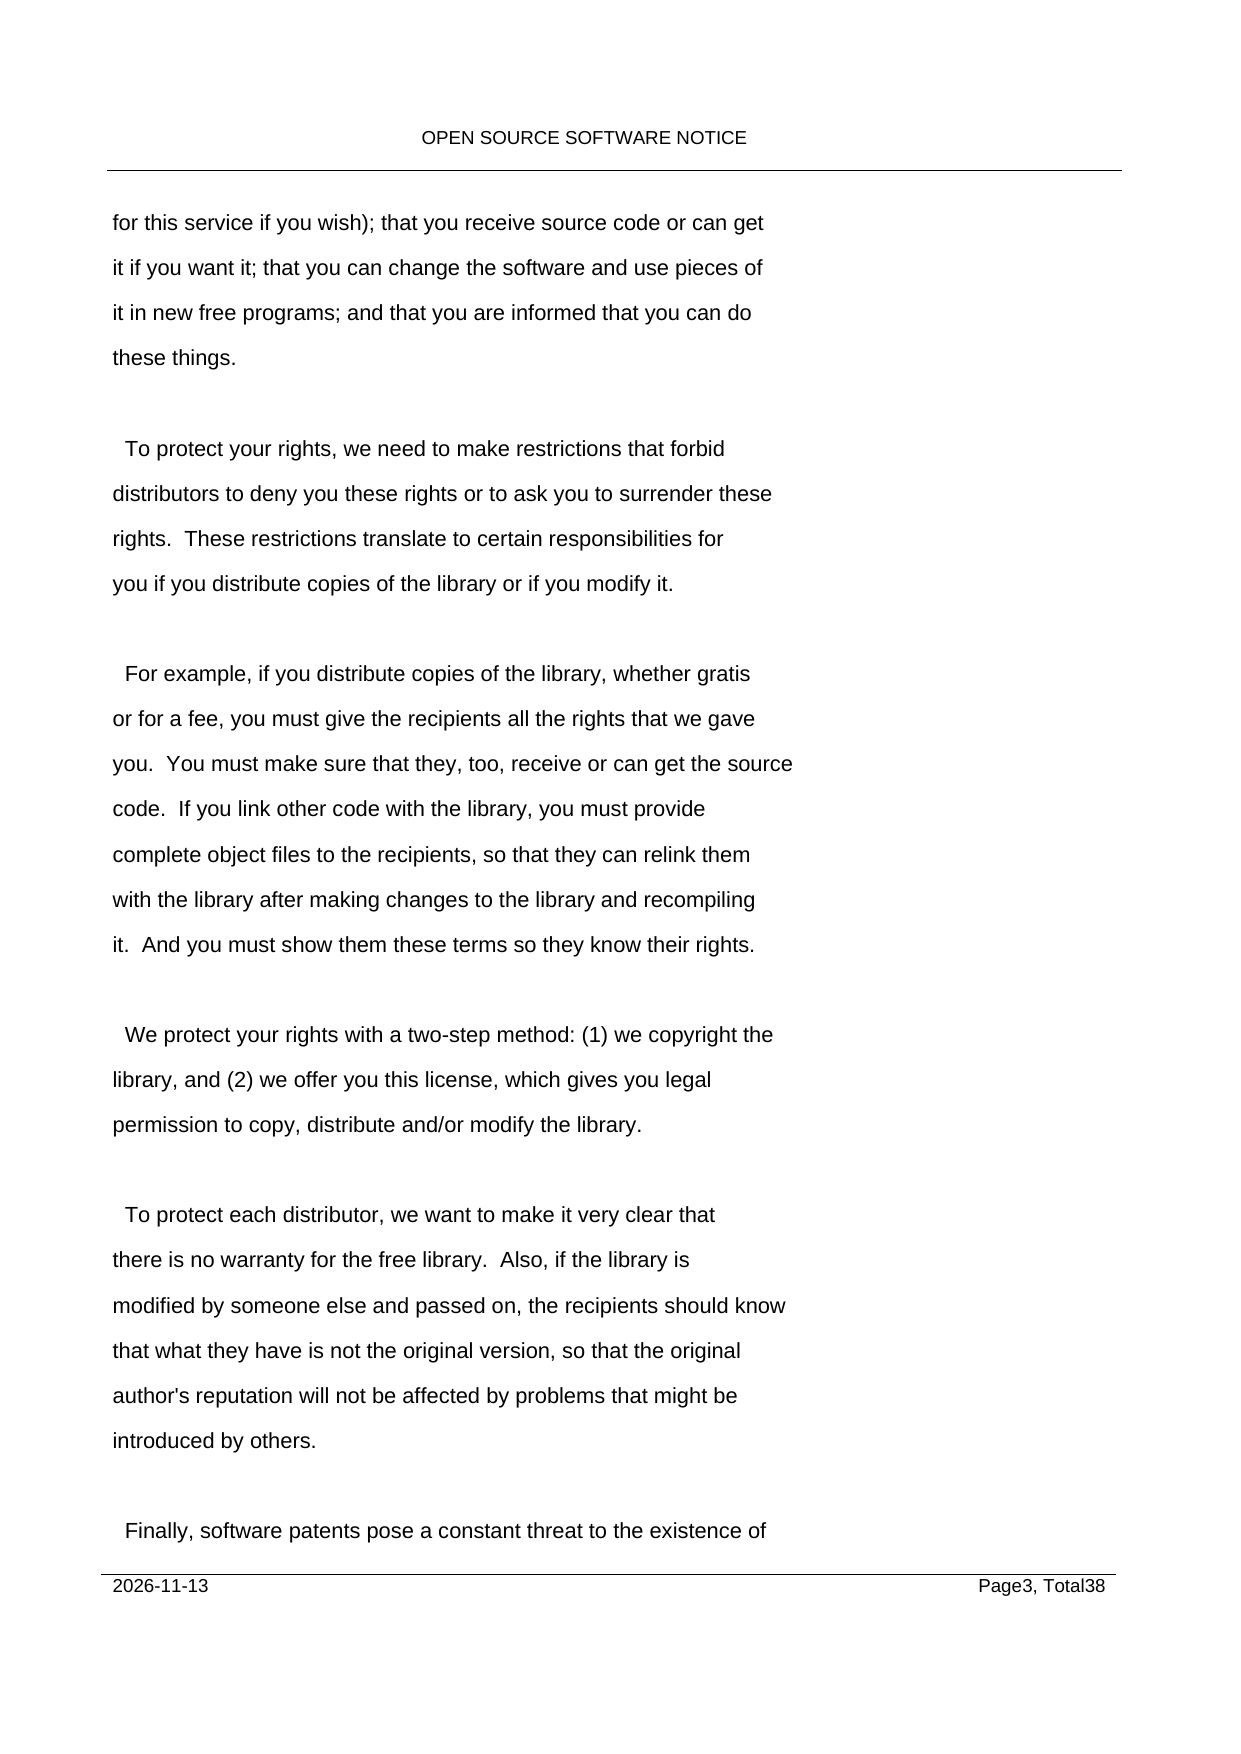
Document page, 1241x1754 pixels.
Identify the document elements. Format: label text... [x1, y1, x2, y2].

text introduced by others. [112, 1424, 1128, 1457]
text it if you want it; that you can change the software and use pieces of [112, 251, 1128, 284]
text you. You must make sure that they, too, receive or can get the source [112, 748, 1128, 780]
text For example, if you distribute copies of the library, whether gratis [112, 657, 1128, 690]
text these things. [112, 342, 1128, 374]
text modified by someone else and passed on, the recipients should know [112, 1289, 1128, 1321]
text distributors to deny you these rights or to ask you to surrender these [112, 477, 1128, 509]
text or for a fee, you must give the recipients all the rights that we gave [112, 702, 1128, 735]
text To protect each distributor, we want to make it very clear that [112, 1199, 1128, 1231]
text library, and (2) we offer you this license, which gives you legal [112, 1063, 1128, 1096]
text for this service if you wish); that you receive source code or can get [112, 206, 1128, 239]
text there is no warranty for the free library. Also, if the library is [112, 1244, 1128, 1276]
text it. And you must show them these terms so they know their rights. [112, 928, 1128, 961]
text with the library after making changes to the library and recompiling [112, 883, 1128, 915]
text We protect your rights with a two-step method: (1) we copyright the [112, 1018, 1128, 1051]
text Finally, software patents pose a constant threat to the existence of [112, 1514, 1128, 1547]
text author's reputation will not be affected by problems that might be [112, 1379, 1128, 1412]
text you if you distribute copies of the library or if you modify it. [112, 567, 1128, 600]
text permission to copy, distribute and/or modify the library. [112, 1108, 1128, 1141]
text To protect your rights, we need to make restrictions that forbid [112, 432, 1128, 464]
text that what they have is not the original version, so that the original [112, 1334, 1128, 1366]
text rights. These restrictions translate to certain responsibilities for [112, 522, 1128, 554]
text complete object files to the recipients, so that they can relink them [112, 838, 1128, 870]
text code. If you link other code with the library, you must provide [112, 793, 1128, 825]
text it in new free programs; and that you are informed that you can do [112, 297, 1128, 329]
